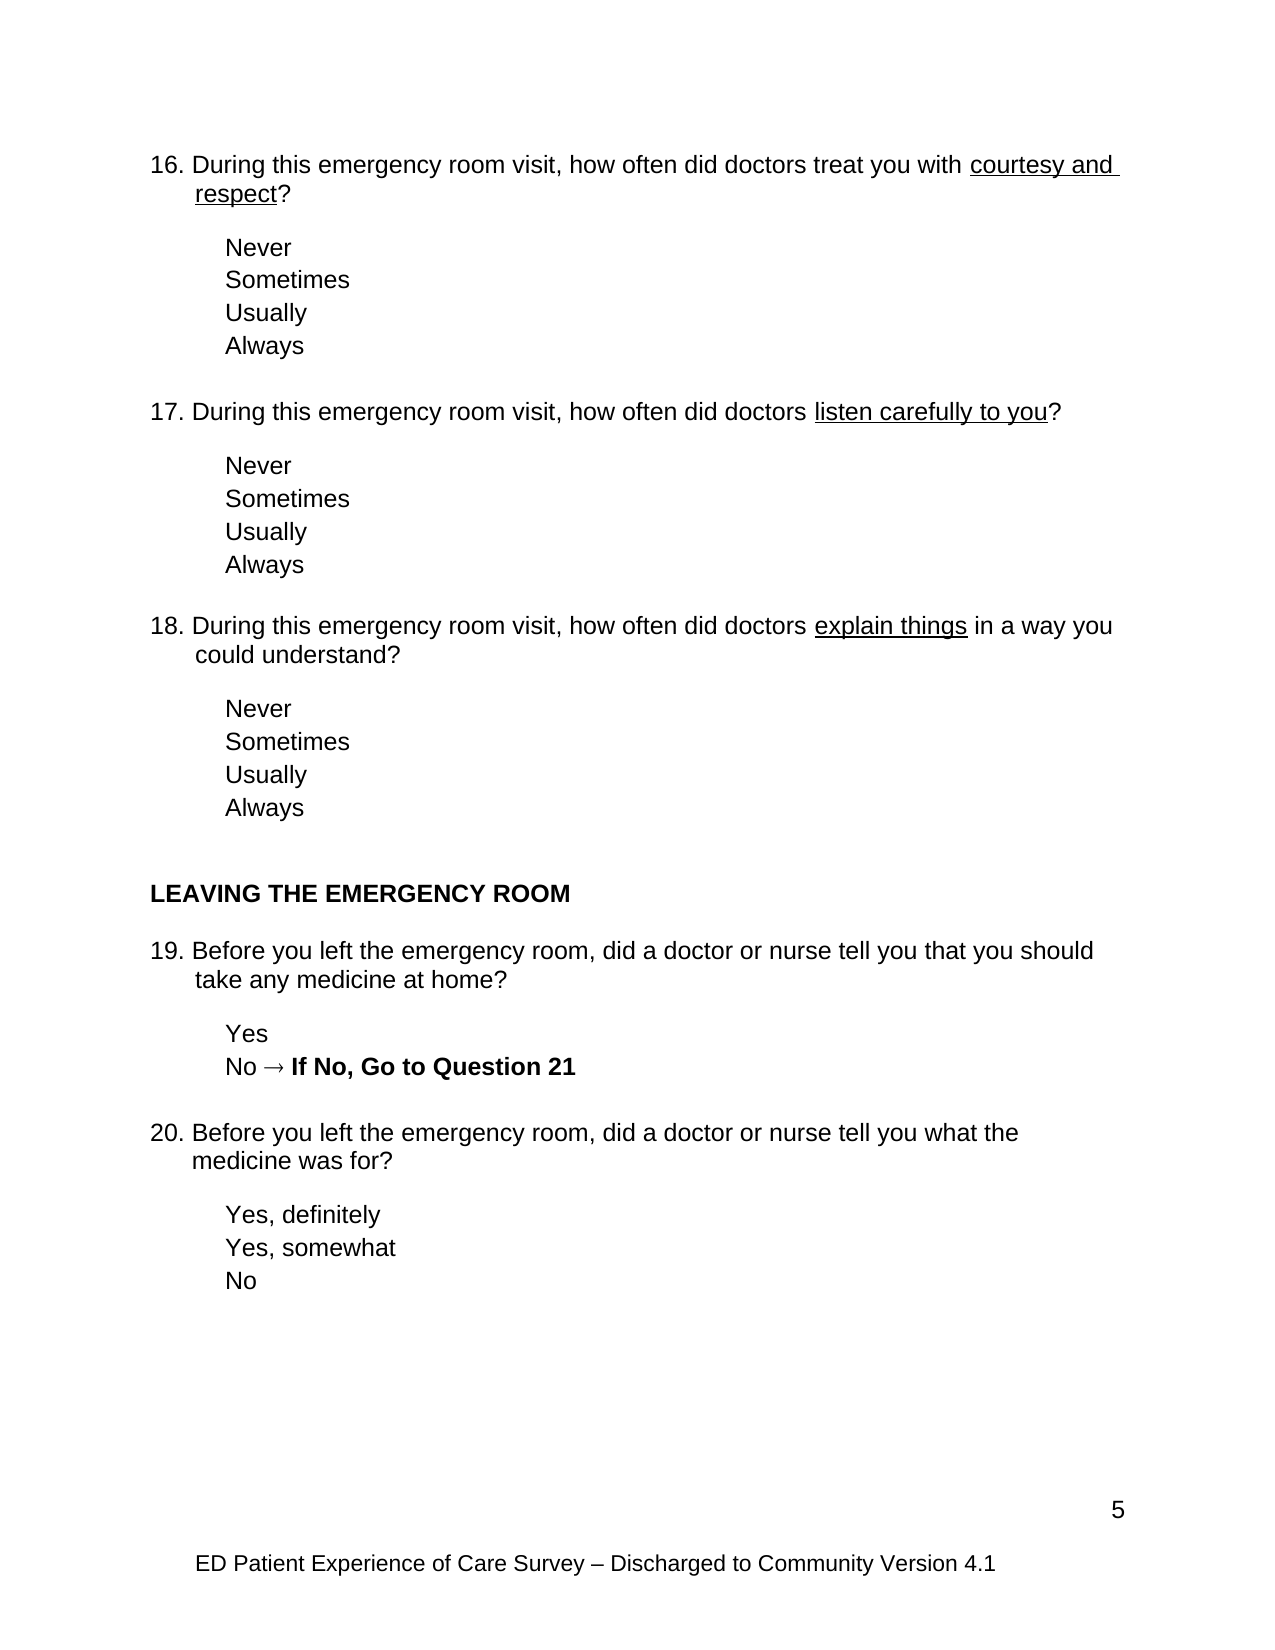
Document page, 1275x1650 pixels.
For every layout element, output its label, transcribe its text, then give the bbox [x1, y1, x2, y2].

list Yes [225, 1019, 1125, 1047]
text 18. During this emergency room visit, how often did doctors explain things in a way you could understand? [150, 611, 1125, 669]
list Sometimes [225, 727, 1125, 755]
text 16. During this emergency room visit, how often did doctors treat you with courtesy and respect? [150, 150, 1125, 207]
list No If No, Go to Question 21 [225, 1052, 1125, 1081]
text 19. Before you left the emergency room, did a doctor or nurse tell you that you should take any medicine at home? [150, 936, 1125, 994]
text medicine was for? [150, 1146, 1125, 1175]
list Never [225, 451, 1125, 479]
list Yes, definitely [225, 1200, 1125, 1229]
text 20. Before you left the emergency room, did a doctor or nurse tell you what the [150, 1118, 1125, 1146]
text 17. During this emergency room visit, how often did doctors listen carefully to you? [150, 397, 1125, 426]
list Always [225, 792, 1125, 821]
subtitle LEAVING THE EMERGENCY ROOM [150, 879, 1125, 907]
list Always [225, 549, 1125, 578]
list Never [225, 694, 1125, 722]
list Sometimes [225, 265, 1125, 294]
list Always [225, 331, 1125, 360]
list Yes, somewhat [225, 1233, 1125, 1262]
list No [225, 1266, 1125, 1295]
list Usually [225, 517, 1125, 545]
list Usually [225, 298, 1125, 327]
list Usually [225, 759, 1125, 788]
list Sometimes [225, 484, 1125, 512]
list Never [225, 232, 1125, 261]
